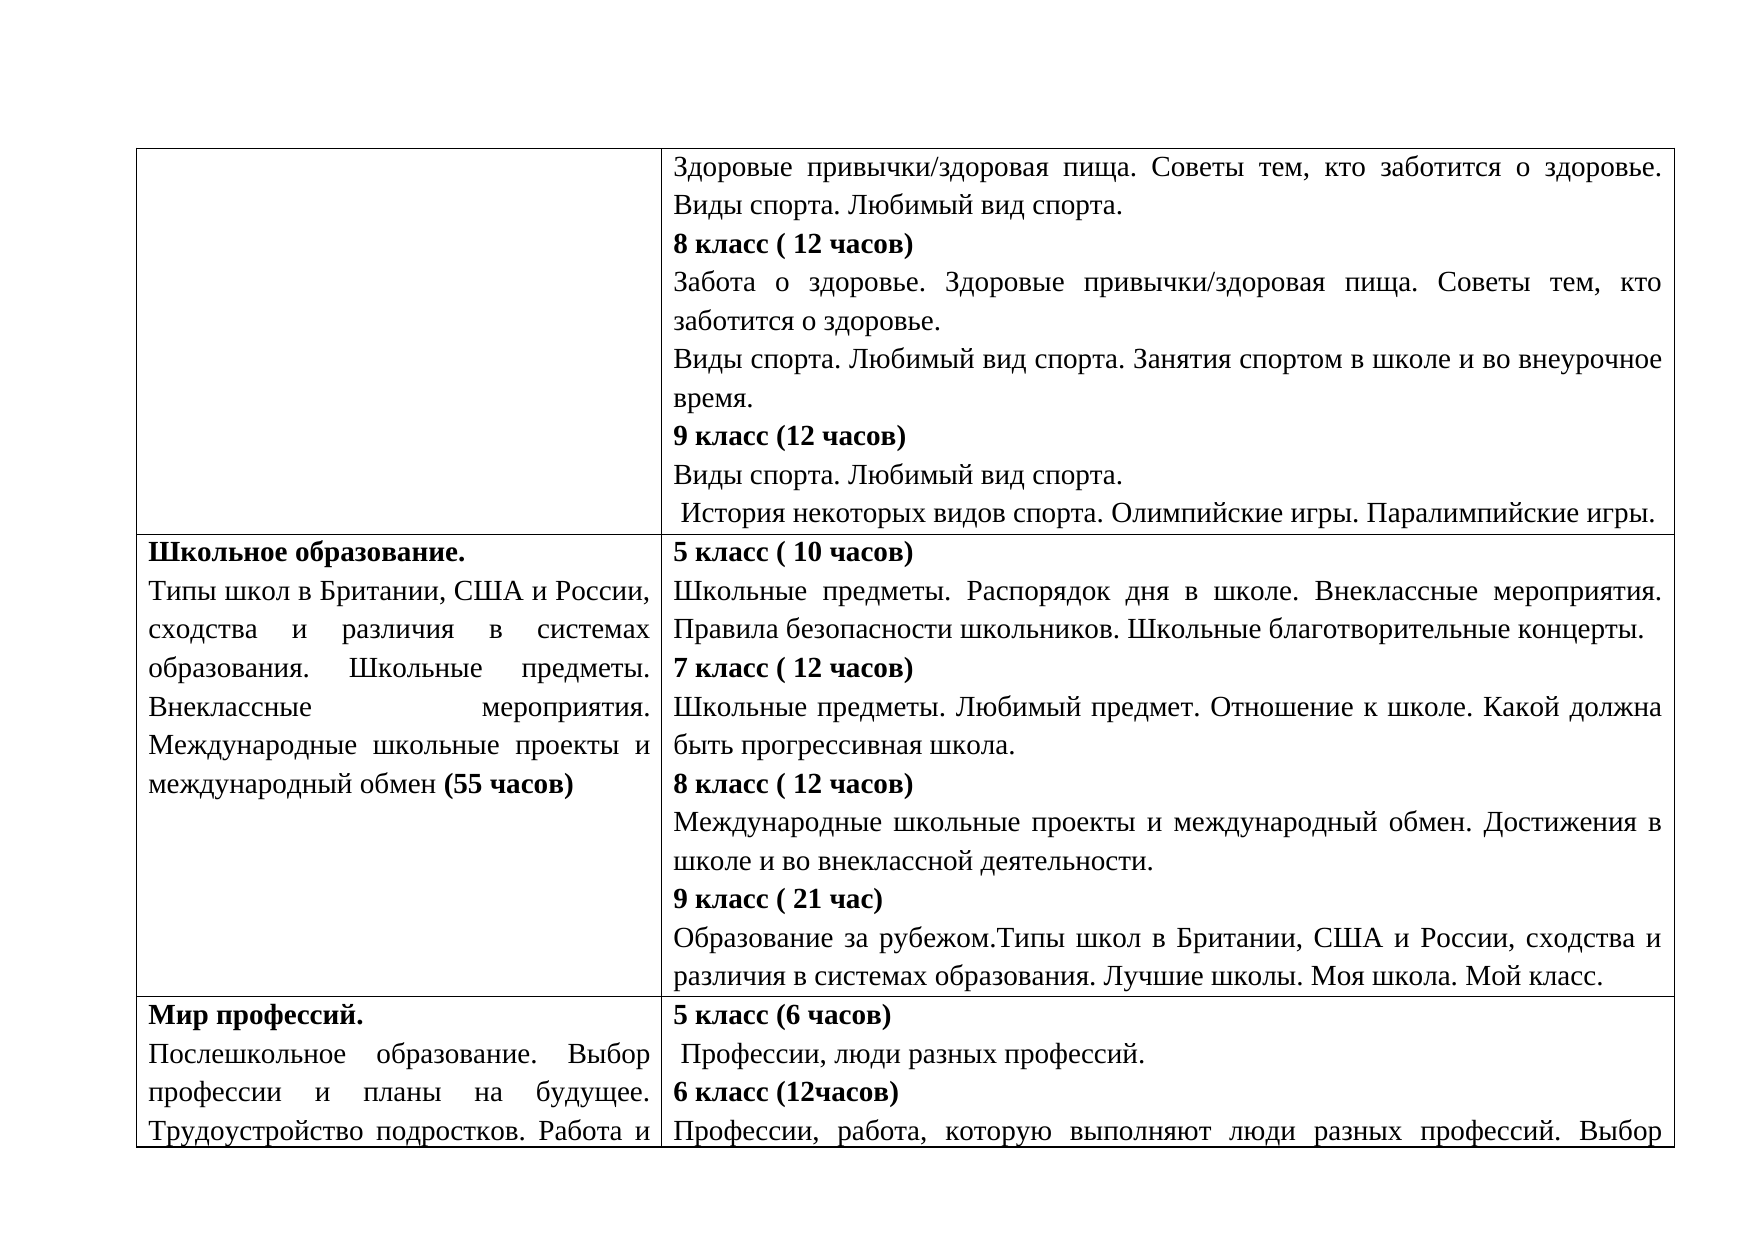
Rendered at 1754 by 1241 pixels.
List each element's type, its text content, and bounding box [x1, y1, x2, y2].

table_cell 5 класс ( 10 часов) Школьные предметы. Распорядок дня в школе. Внеклассные мероприятия. Правила безопасности школьников. Школьные благотворительные концерты. 7 класс ( 12 часов) Школьные предметы. Любимый предмет. Отношение к школе. Какой должна быть прогрессивная школа. 8 класс ( 12 часов) Международные школьные проекты и международный обмен. Достижения в школе и во внеклассной деятельности. 9 класс ( 21 час) Образование за рубежом.Типы школ в Британии, США и России, сходства и различия в системах образования. Лучшие школы. Моя школа. Мой класс. [662, 535, 1674, 996]
table_cell Школьное образование. Типы школ в Британии, США и России, сходства и различия в системах образования. Школьные предметы. Внеклассные мероприятия. Международные школьные проекты и международный обмен (55 часов) [137, 535, 661, 996]
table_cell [137, 997, 661, 1146]
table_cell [137, 149, 661, 533]
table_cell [662, 149, 1674, 533]
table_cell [662, 997, 1674, 1146]
